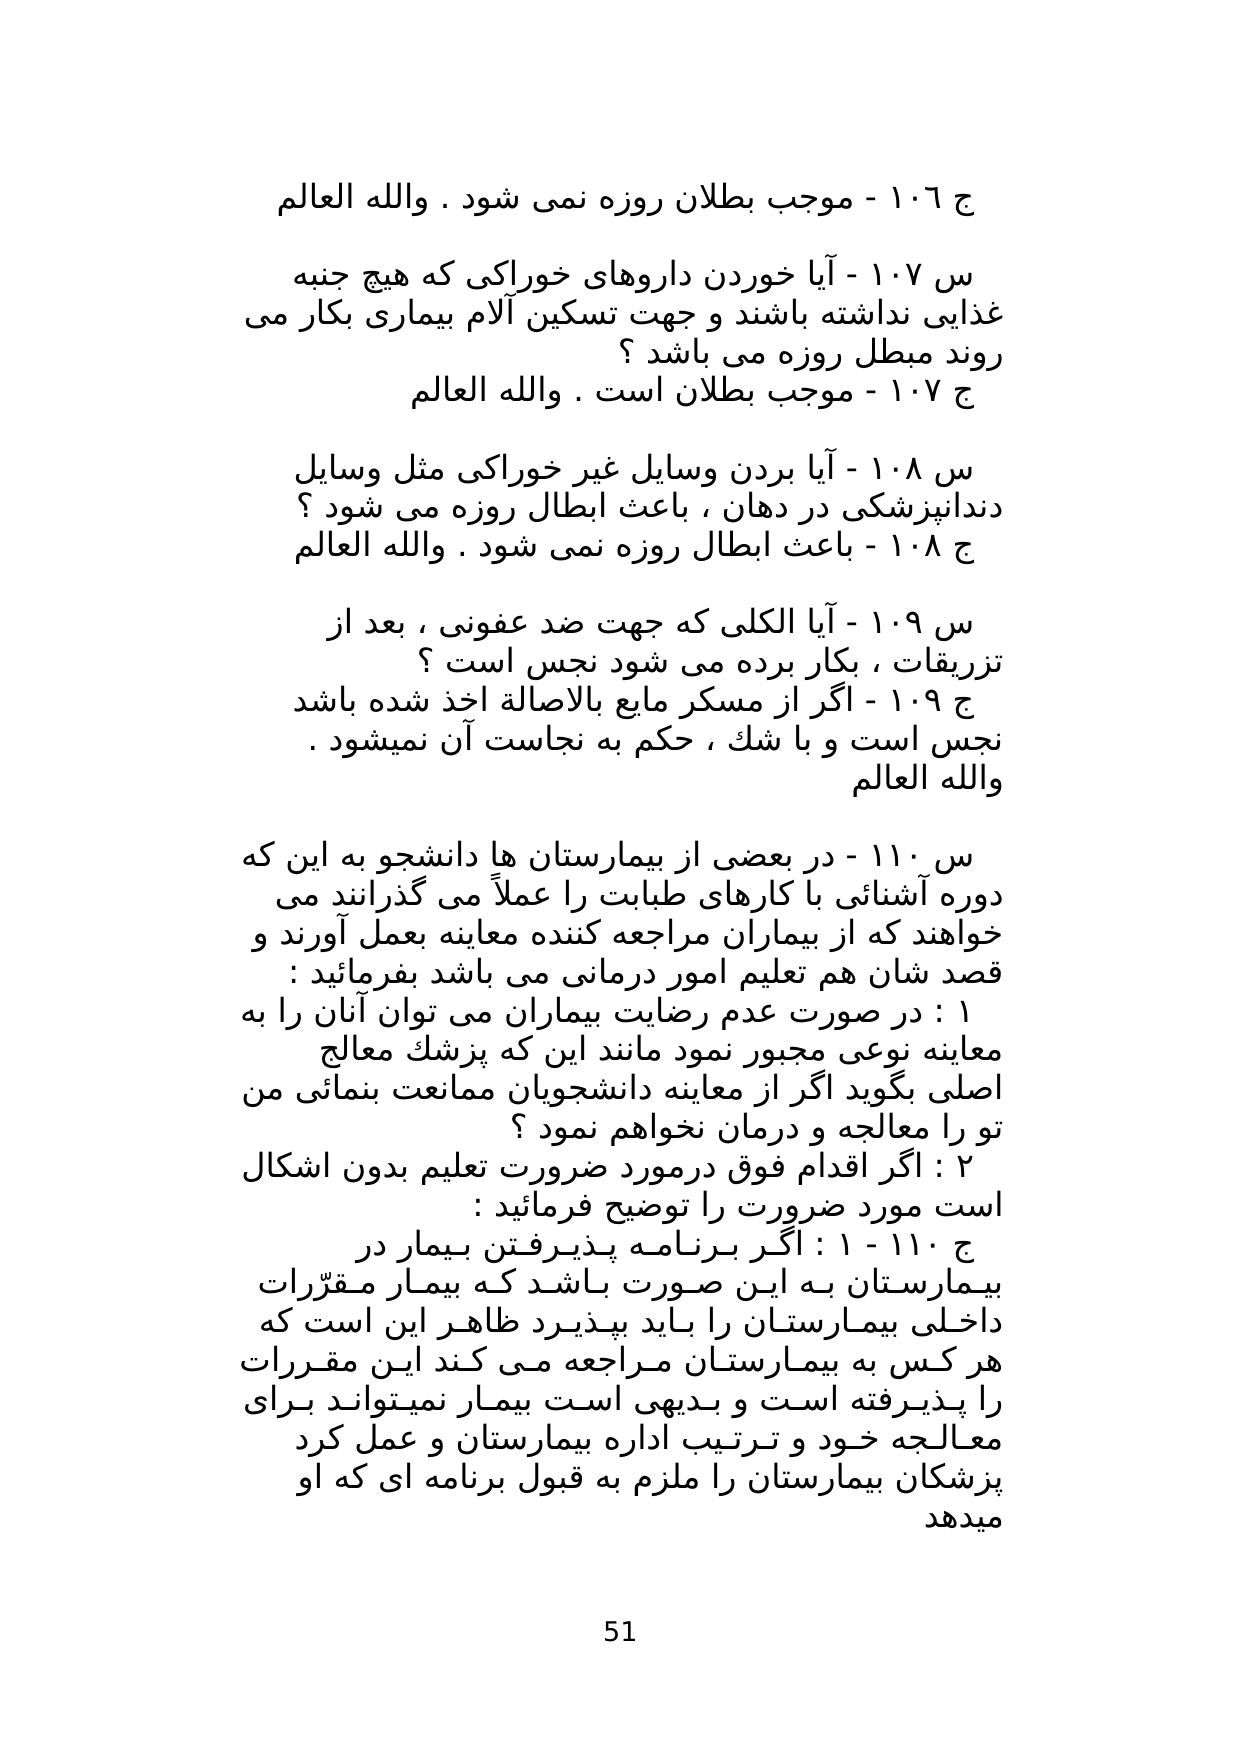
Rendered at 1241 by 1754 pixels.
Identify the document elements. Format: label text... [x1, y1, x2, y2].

text ١ : در صورت عدم رضايت بيماران مى توان آنان را به معاينه نوعى مجبور نمود مانند اين كه پزشك معالج اصلى بگويد اگر از معاينه دانشجويان ممانعت بنمائى من تو را معالجه و درمان نخواهم نمود ؟ [236, 991, 1004, 1146]
text س ١٠٧ - آيا خوردن داروهاى خوراكى كه هيچ جنبه غذايى نداشته باشند و جهت تسكين آلام بيمارى بكار مى روند مبطل روزه مى باشد ؟ [236, 254, 1004, 371]
text ٢ : اگر اقدام فوق درمورد ضرورت تعليم بدون اشكال است مورد ضرورت را توضيح فرمائيد : [236, 1146, 1004, 1224]
text ج ١٠٨ - باعث ابطال روزه نمى شود . والله العالم [236, 526, 1004, 565]
text ج ١٠٦ - موجب بطلان روزه نمى شود . والله العالم [236, 177, 1004, 216]
text س ١٠٩ - آيا الكلى كه جهت ضد عفونى ، بعد از تزريقات ، بكار برده مى شود نجس است ؟ [236, 603, 1004, 681]
text س ١٠٨ - آيا بردن وسايل غير خوراكى مثل وسايل دندانپزشكى در دهان ، باعث ابطال روزه مى شود ؟ [236, 448, 1004, 526]
text س ١١٠ - در بعضى از بيمارستان ها دانشجو به اين كه دوره آشنائى با كارهاى طبابت را عملاً مى گذرانند مى خواهند كه از بيماران مراجعه كننده معاينه بعمل آورند و قصد شان هم تعليم امور درمانى مى باشد بفرمائيد : [236, 836, 1004, 991]
text ج ١١٠ - ١ : اگـر بـرنـامـه پـذيـرفـتن بـیمار در بيـمارسـتان بـه ايـن صـورت بـاشـد كـه بيمـار مـقرّرات داخـلى بيمـارستـان را بـايد بپـذيـرد ظاهـر اين است كه هر كـس به بيمـارستـان مـراجعه مـى كـند ايـن مقـررات را پـذيـرفته اسـت و بـديهى اسـت بيمـار نميـتوانـد بـراى معـالـجه خـود و تـرتـيب اداره بيمارستان و عمل كرد پزشكان بيمارستان را ملزم به قبول برنامه اى كه او ميدهد [236, 1224, 1004, 1535]
text ج ١٠٩ - اگر از مسكر مايع بالاصالة اخذ شده باشد نجس است و با شك ، حكم به نجاست آن نميشود . والله العالم [236, 681, 1004, 797]
text ج ١٠٧ - موجب بطلان است . والله العالم [236, 371, 1004, 410]
